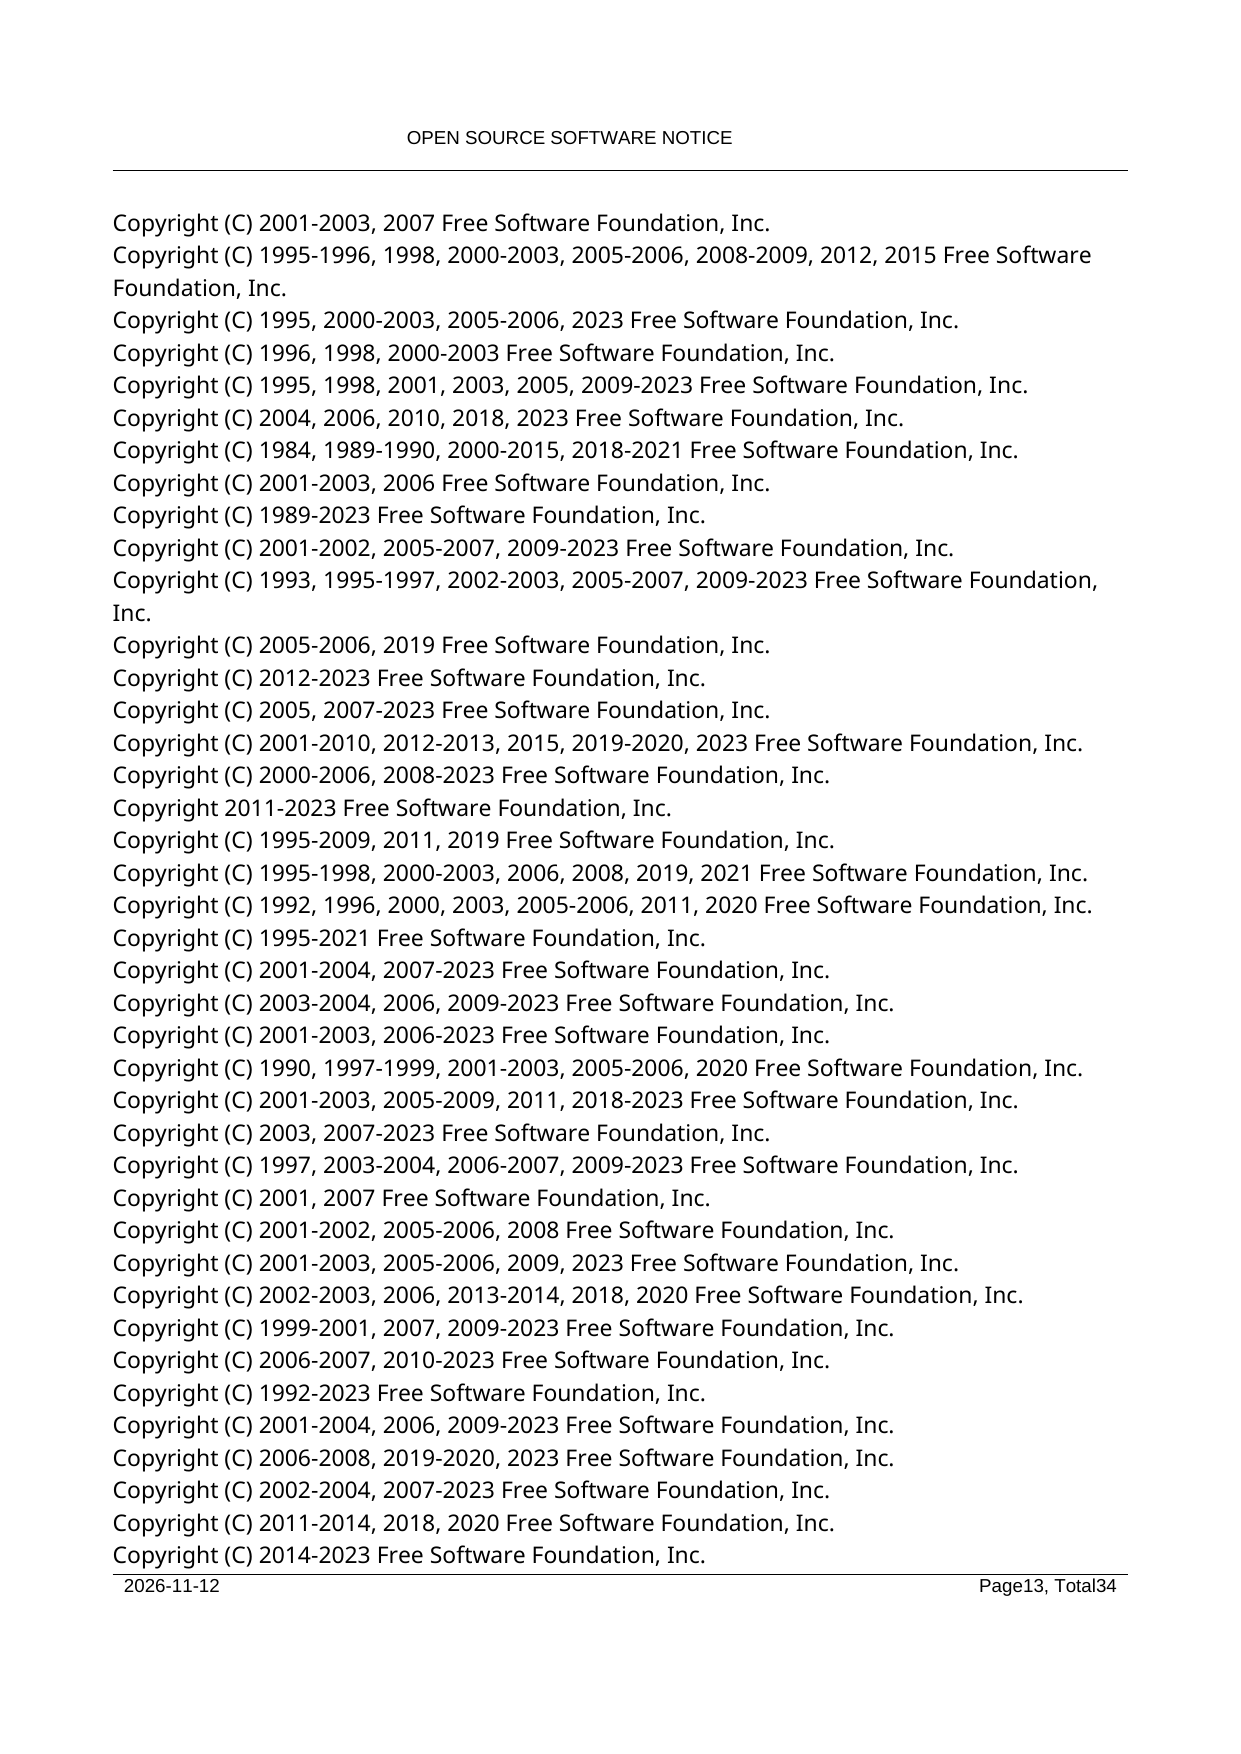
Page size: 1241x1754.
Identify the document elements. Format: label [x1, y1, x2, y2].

text [112, 206, 1128, 1571]
